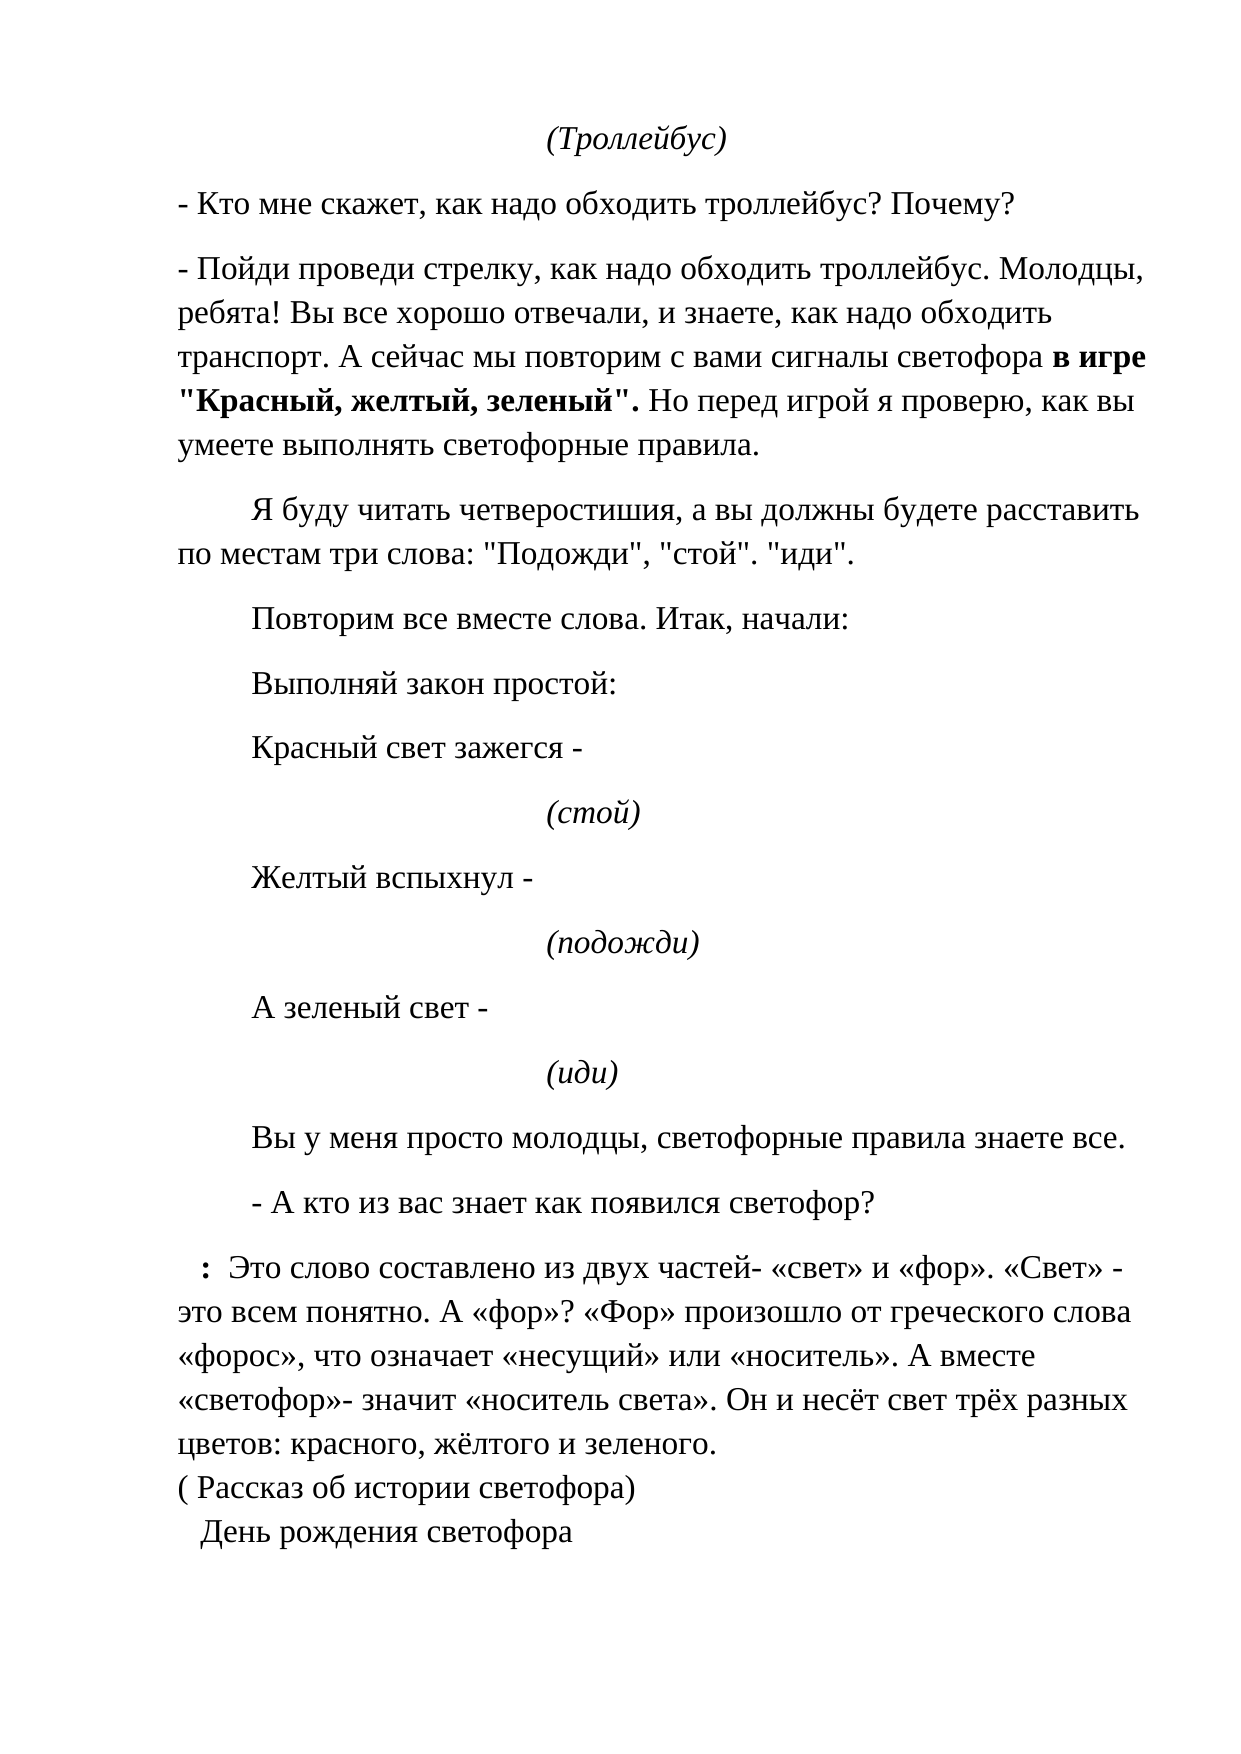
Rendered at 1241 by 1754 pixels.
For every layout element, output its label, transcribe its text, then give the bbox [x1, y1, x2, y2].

text (Троллейбус) [177, 118, 1152, 156]
text (подожди) [177, 922, 1152, 961]
text - Кто мне скажет, как надо обходить троллейбус? Почему? [177, 183, 1152, 221]
text День рождения светофора [177, 1511, 1152, 1550]
text А зеленый свет - [177, 987, 1152, 1026]
text - А кто из вас знает как появился светофор? [177, 1182, 1152, 1220]
text Вы у меня просто молодцы, светофорные правила знаете все. [177, 1117, 1152, 1156]
text Желтый вспыхнул - [177, 858, 1152, 896]
text Повторим все вместе слова. Итак, начали: [177, 598, 1152, 636]
text (иди) [177, 1052, 1152, 1091]
text (стой) [177, 793, 1152, 831]
text - Пойди проведи стрелку, как надо обходить троллейбус. Молодцы, ребята! Вы все хорошо отвечали, и знаете, как надо обходить транспорт. А сейчас мы повторим с вами сигналы светофора в игре "Красный, желтый, зеленый". Но перед игрой я проверю, как вы умеете выполнять светофорные правила. [177, 248, 1152, 462]
text Я буду читать четверостишия, а вы должны будете расставить по местам три слова: "Подожди", "стой". "иди". [177, 489, 1152, 571]
text : Это слово составлено из двух частей- «свет» и «фор». «Свет» - это всем понятно. А «фор»? «Фор» произошло от греческого слова «форос», что означает «несущий» или «носитель». А вместе «светофор»- значит «носитель света». Он и несёт свет трёх разных цветов: красного, жёлтого и зеленого. [177, 1247, 1152, 1462]
text Красный свет зажегся - [177, 728, 1152, 766]
text ( Рассказ об истории светофора) [177, 1467, 1152, 1506]
text Выполняй закон простой: [177, 663, 1152, 701]
